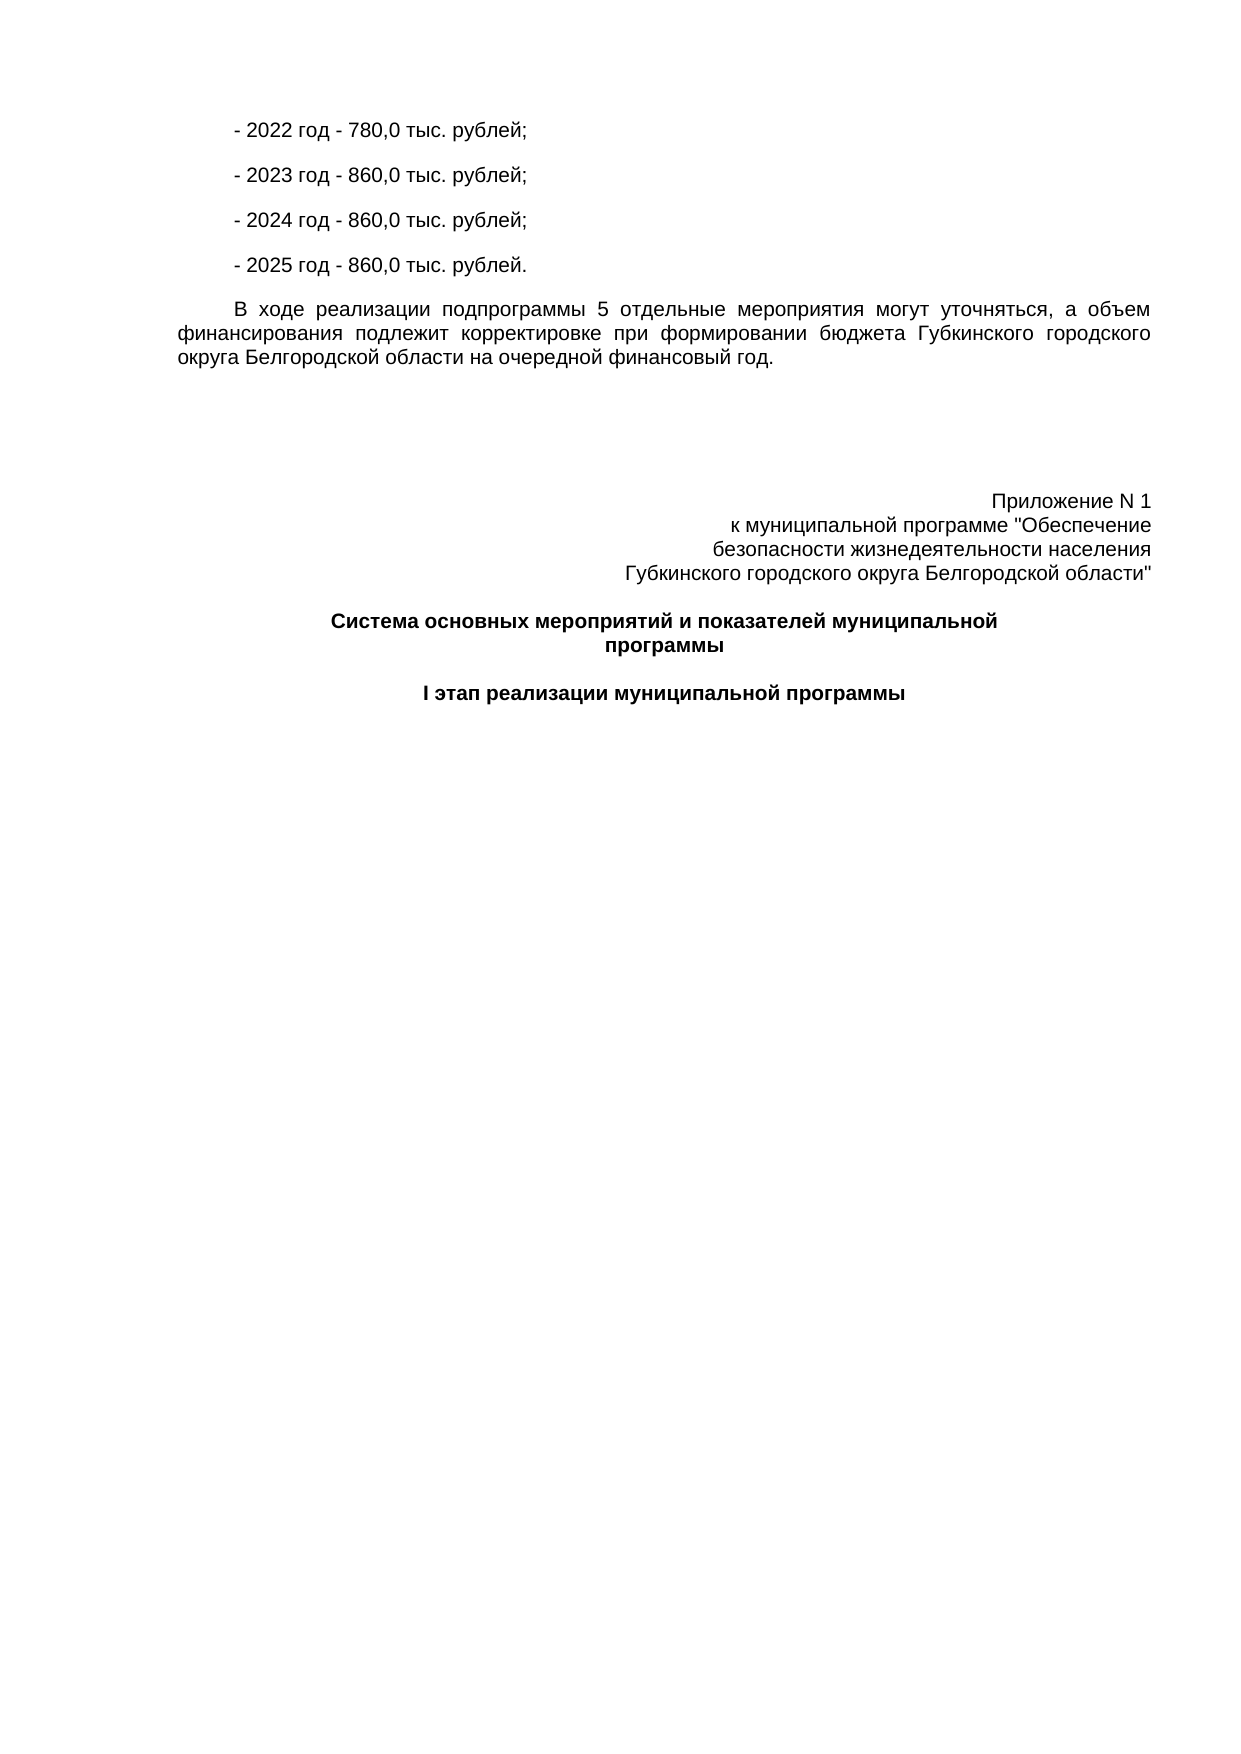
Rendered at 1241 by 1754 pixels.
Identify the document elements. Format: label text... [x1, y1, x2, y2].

text Губкинского городского округа Белгородской области" [177, 561, 1152, 585]
text - 2023 год - 860,0 тыс. рублей; [177, 163, 1152, 187]
title Система основных мероприятий и показателей муниципальной [177, 609, 1152, 633]
text безопасности жизнедеятельности населения [177, 537, 1152, 561]
text - 2024 год - 860,0 тыс. рублей; [177, 208, 1152, 232]
text к муниципальной программе "Обеспечение [177, 513, 1152, 537]
title I этап реализации муниципальной программы [177, 681, 1152, 704]
text - 2025 год - 860,0 тыс. рублей. [177, 252, 1152, 276]
text Приложение N 1 [177, 489, 1152, 513]
text - 2022 год - 780,0 тыс. рублей; [177, 118, 1152, 142]
title программы [177, 633, 1152, 657]
text В ходе реализации подпрограммы 5 отдельные мероприятия могут уточняться, а объем финансирования подлежит корректировке при формировании бюджета Губкинского городского округа Белгородской области на очередной финансовый год. [177, 297, 1152, 369]
